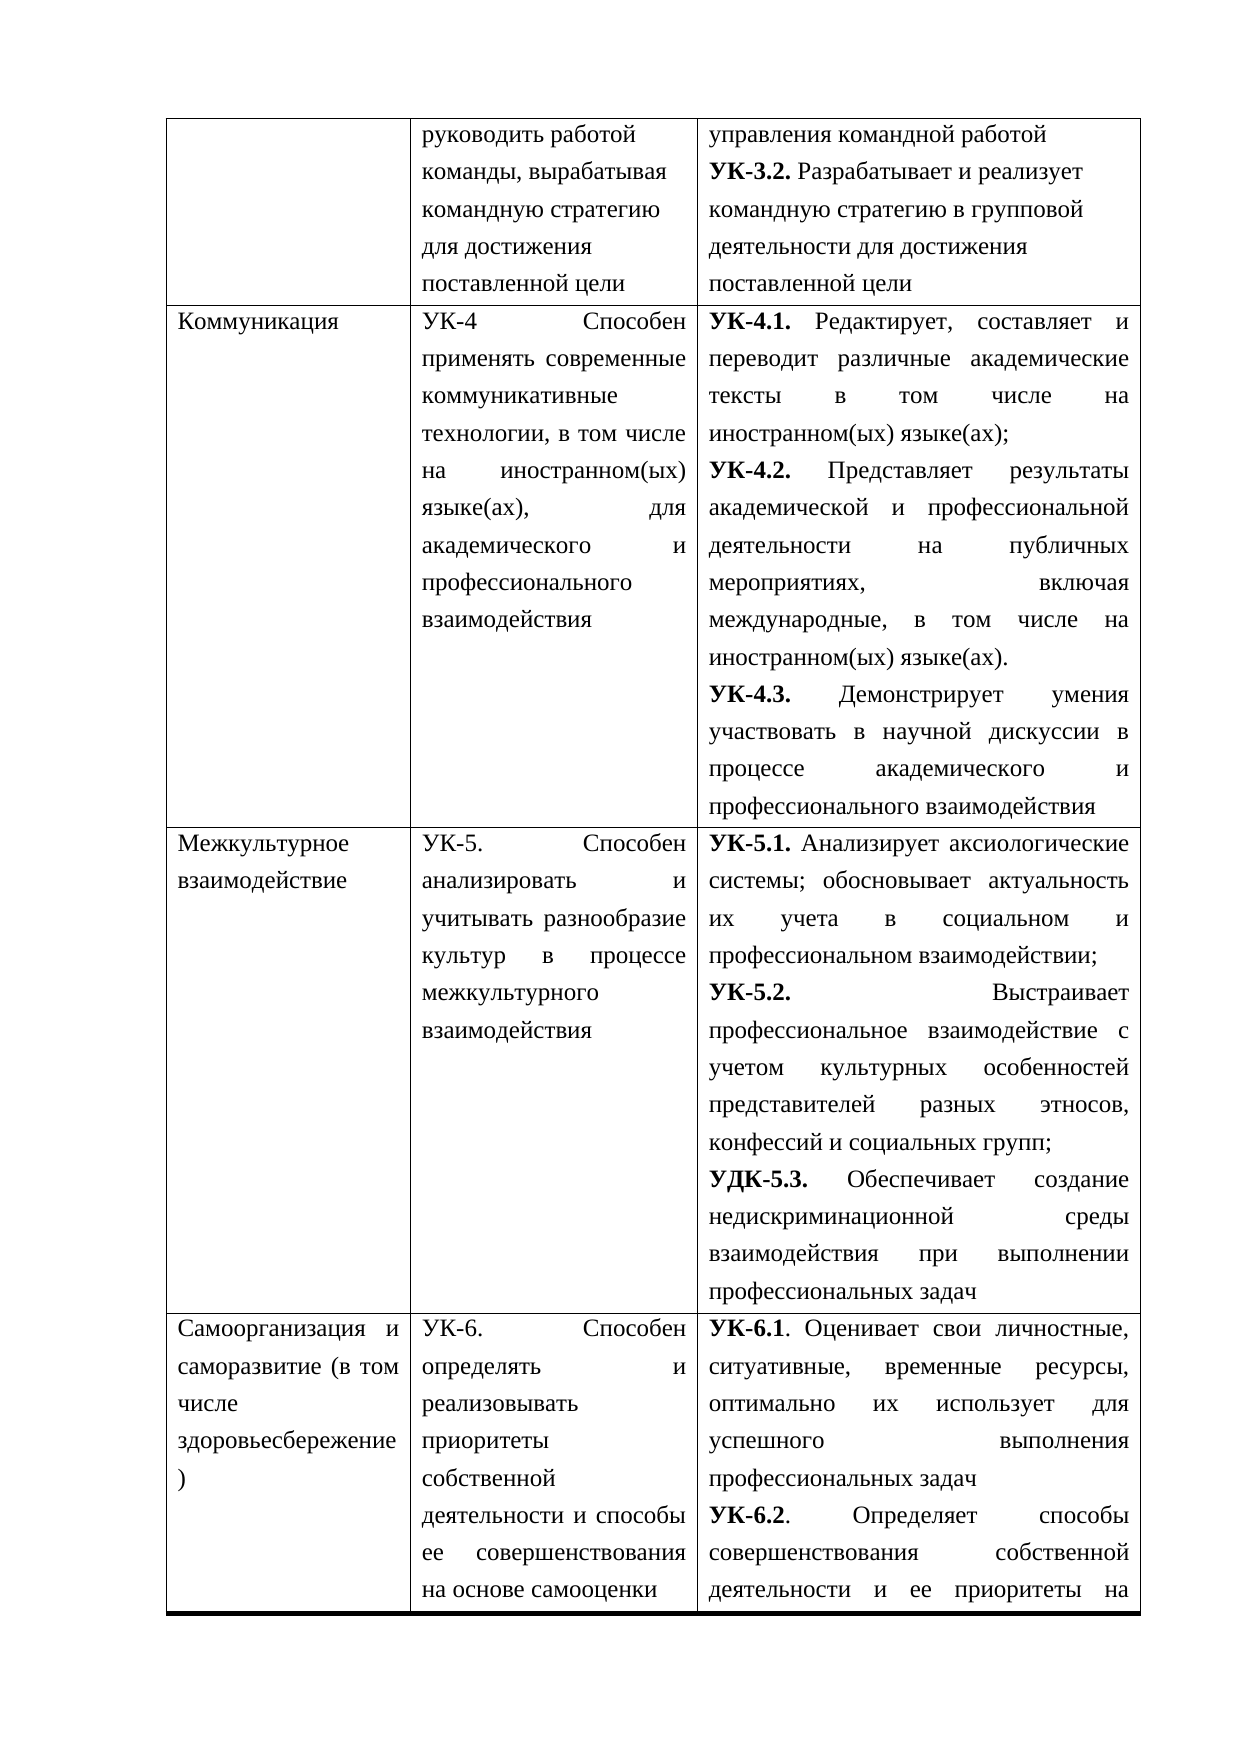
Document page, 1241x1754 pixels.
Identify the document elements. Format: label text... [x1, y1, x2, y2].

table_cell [411, 1314, 697, 1611]
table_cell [698, 119, 1140, 305]
table_cell УК-4 Способен применять современные коммуникативные технологии, в том числе на иностранном(ых) языке(ах), для академического и профессионального взаимодействия [411, 306, 697, 827]
table_cell Межкультурное взаимодействие [167, 828, 410, 1312]
table_cell Коммуникация [167, 306, 410, 827]
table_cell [411, 119, 697, 305]
table_cell УК-4.1. Редактирует, составляет и переводит различные академические тексты в том числе на иностранном(ых) языке(ах); УК-4.2. Представляет результаты академической и профессиональной деятельности на публичных мероприятиях, включая международные, в том числе на иностранном(ых) языке(ах). УК-4.3. Демонстрирует умения участвовать в научной дискуссии в процессе академического и профессионального взаимодействия [698, 306, 1140, 827]
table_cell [698, 1314, 1140, 1611]
table_cell УК-5.1. Анализирует аксиологические системы; обосновывает актуальность их учета в социальном и профессиональном взаимодействии; УК-5.2. Выстраивает профессиональное взаимодействие с учетом культурных особенностей представителей разных этносов, конфессий и социальных групп; УДК-5.3. Обеспечивает создание недискриминационной среды взаимодействия при выполнении профессиональных задач [698, 828, 1140, 1312]
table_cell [167, 1314, 410, 1611]
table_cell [167, 119, 410, 305]
table_cell УК-5. Способен анализировать и учитывать разнообразие культур в процессе межкультурного взаимодействия [411, 828, 697, 1312]
